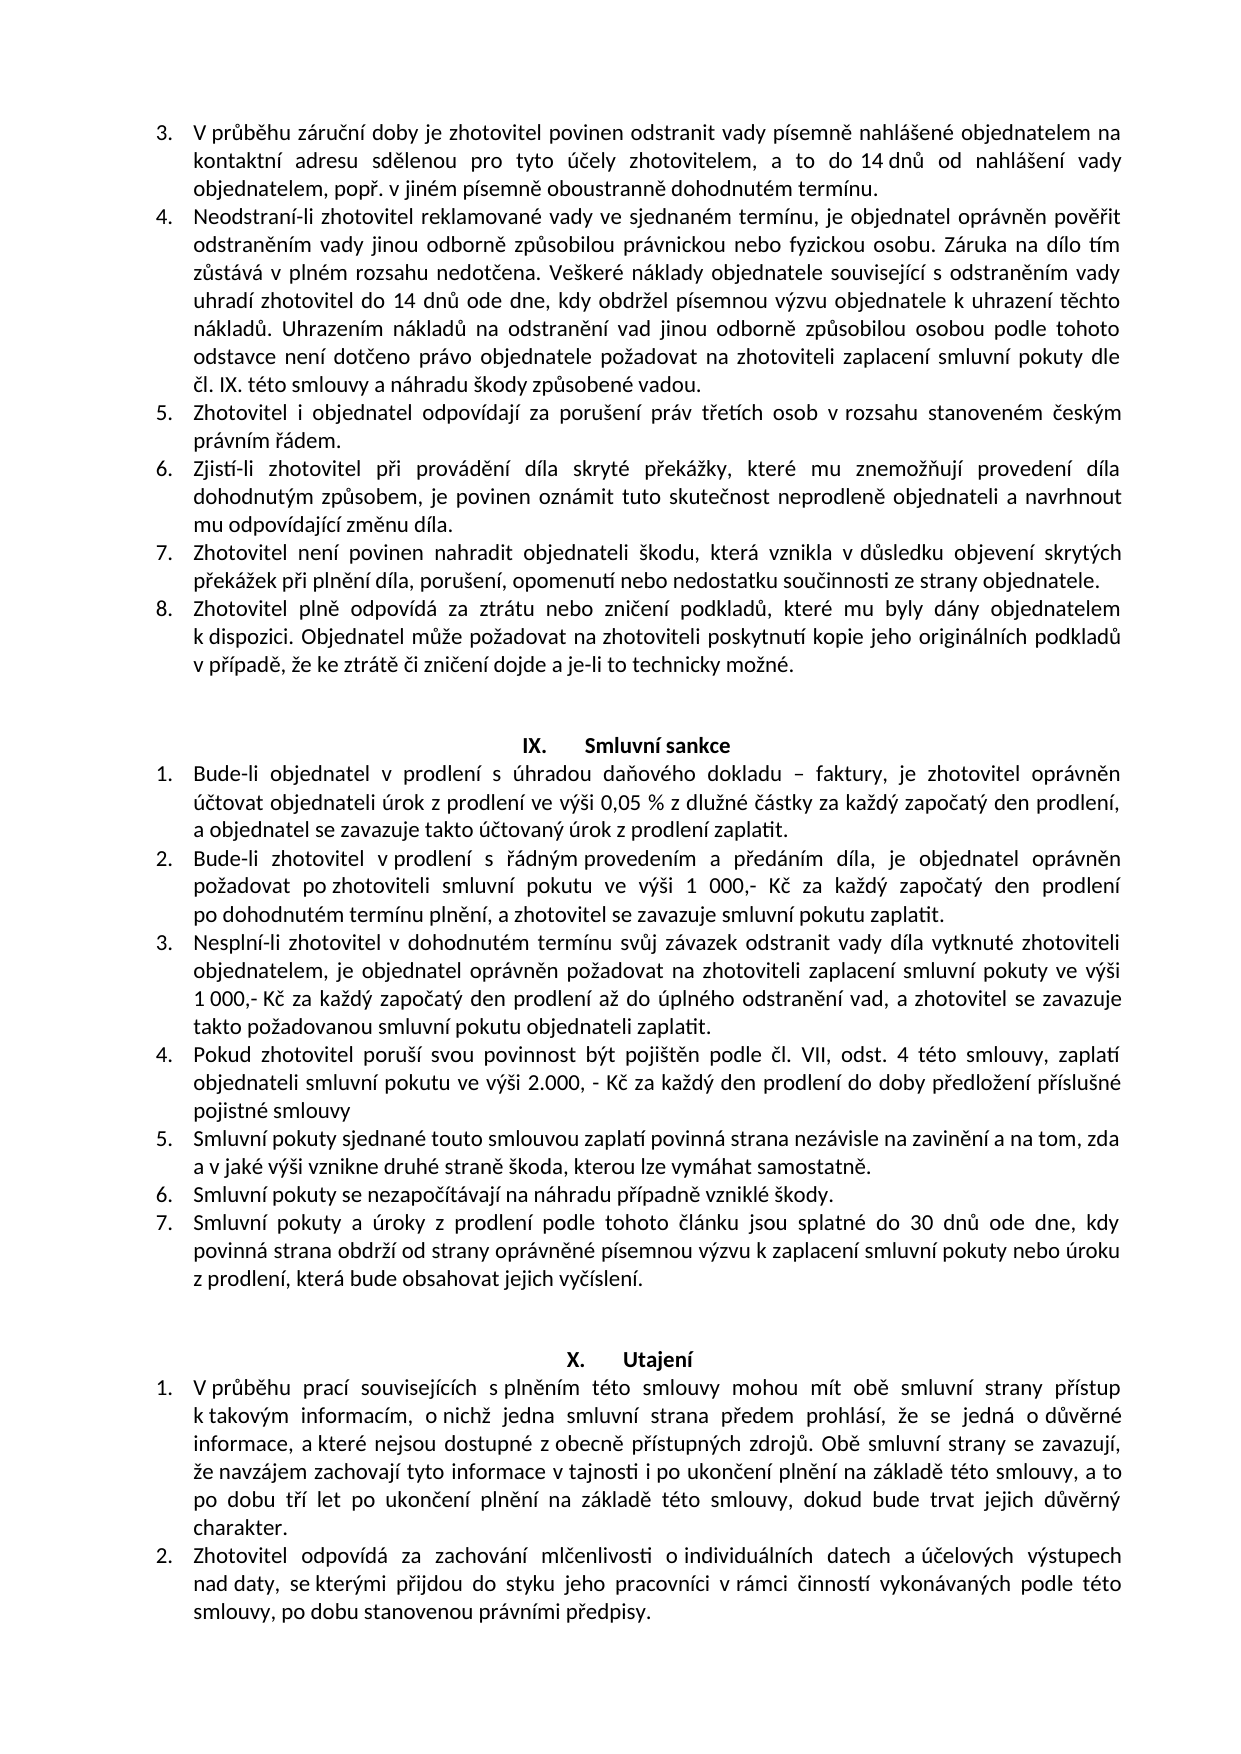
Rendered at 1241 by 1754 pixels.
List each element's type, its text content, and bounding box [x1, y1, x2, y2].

list Smluvní pokuty se nezapočítávají na náhradu případně vzniklé škody. [156, 1180, 1122, 1208]
list Pokud zhotovitel poruší svou povinnost být pojištěn podle čl. VII, odst. 4 této smlouvy, zaplatí objednateli smluvní pokutu ve výši 2.000, - Kč za každý den prodlení do doby předložení příslušné pojistné smlouvy [156, 1040, 1122, 1124]
list Bude-li objednatel v prodlení s úhradou daňového dokladu – faktury, je zhotovitel oprávněn účtovat objednateli úrok z prodlení ve výši 0,05 % z dlužné částky za každý započatý den prodlení, a objednatel se zavazuje takto účtovaný úrok z prodlení zaplatit. [156, 759, 1122, 844]
list Zhotovitel i objednatel odpovídají za porušení práv třetích osob v rozsahu stanoveném českým právním řádem. [156, 398, 1122, 454]
list Smluvní sankce [156, 732, 1122, 759]
list Zhotovitel plně odpovídá za ztrátu nebo zničení podkladů, které mu byly dány objednatelem k dispozici. Objednatel může požadovat na zhotoviteli poskytnutí kopie jeho originálních podkladů v případě, že ke ztrátě či zničení dojde a je-li to technicky možné. [156, 594, 1122, 678]
list Nesplní-li zhotovitel v dohodnutém termínu svůj závazek odstranit vady díla vytknuté zhotoviteli objednatelem, je objednatel oprávněn požadovat na zhotoviteli zaplacení smluvní pokuty ve výši 1 000,- Kč za každý započatý den prodlení až do úplného odstranění vad, a zhotovitel se zavazuje takto požadovanou smluvní pokutu objednateli zaplatit. [156, 928, 1122, 1040]
list Neodstraní-li zhotovitel reklamované vady ve sjednaném termínu, je objednatel oprávněn pověřit odstraněním vady jinou odborně způsobilou právnickou nebo fyzickou osobu. Záruka na dílo tím zůstává v plném rozsahu nedotčena. Veškeré náklady objednatele související s odstraněním vady uhradí zhotovitel do 14 dnů ode dne, kdy obdržel písemnou výzvu objednatele k uhrazení těchto nákladů. Uhrazením nákladů na odstranění vad jinou odborně způsobilou osobou podle tohoto odstavce není dotčeno právo objednatele požadovat na zhotoviteli zaplacení smluvní pokuty dle čl. IX. této smlouvy a náhradu škody způsobené vadou. [156, 202, 1122, 398]
list V průběhu prací souvisejících s plněním této smlouvy mohou mít obě smluvní strany přístup k takovým informacím, o nichž jedna smluvní strana předem prohlásí, že se jedná o důvěrné informace, a které nejsou dostupné z obecně přístupných zdrojů. Obě smluvní strany se zavazují, že navzájem zachovají tyto informace v tajnosti i po ukončení plnění na základě této smlouvy, a to po dobu tří let po ukončení plnění na základě této smlouvy, dokud bude trvat jejich důvěrný charakter. [156, 1373, 1122, 1541]
list Zjistí-li zhotovitel při provádění díla skryté překážky, které mu znemožňují provedení díla dohodnutým způsobem, je povinen oznámit tuto skutečnost neprodleně objednateli a navrhnout mu odpovídající změnu díla. [156, 454, 1122, 538]
list Smluvní pokuty a úroky z prodlení podle tohoto článku jsou splatné do 30 dnů ode dne, kdy povinná strana obdrží od strany oprávněné písemnou výzvu k zaplacení smluvní pokuty nebo úroku z prodlení, která bude obsahovat jejich vyčíslení. [156, 1208, 1122, 1292]
list Utajení [156, 1345, 1122, 1373]
list Bude-li zhotovitel v prodlení s řádným provedením a předáním díla, je objednatel oprávněn požadovat po zhotoviteli smluvní pokutu ve výši 1 000,- Kč za každý započatý den prodlení po dohodnutém termínu plnění, a zhotovitel se zavazuje smluvní pokutu zaplatit. [156, 844, 1122, 928]
list Zhotovitel odpovídá za zachování mlčenlivosti o individuálních datech a účelových výstupech nad daty, se kterými přijdou do styku jeho pracovníci v rámci činností vykonávaných podle této smlouvy, po dobu stanovenou právními předpisy. [156, 1541, 1122, 1625]
list Smluvní pokuty sjednané touto smlouvou zaplatí povinná strana nezávisle na zavinění a na tom, zda a v jaké výši vznikne druhé straně škoda, kterou lze vymáhat samostatně. [156, 1124, 1122, 1180]
list V průběhu záruční doby je zhotovitel povinen odstranit vady písemně nahlášené objednatelem na kontaktní adresu sdělenou pro tyto účely zhotovitelem, a to do 14 dnů od nahlášení vady objednatelem, popř. v jiném písemně oboustranně dohodnutém termínu. [156, 118, 1122, 202]
list Zhotovitel není povinen nahradit objednateli škodu, která vznikla v důsledku objevení skrytých překážek při plnění díla, porušení, opomenutí nebo nedostatku součinnosti ze strany objednatele. [156, 538, 1122, 594]
